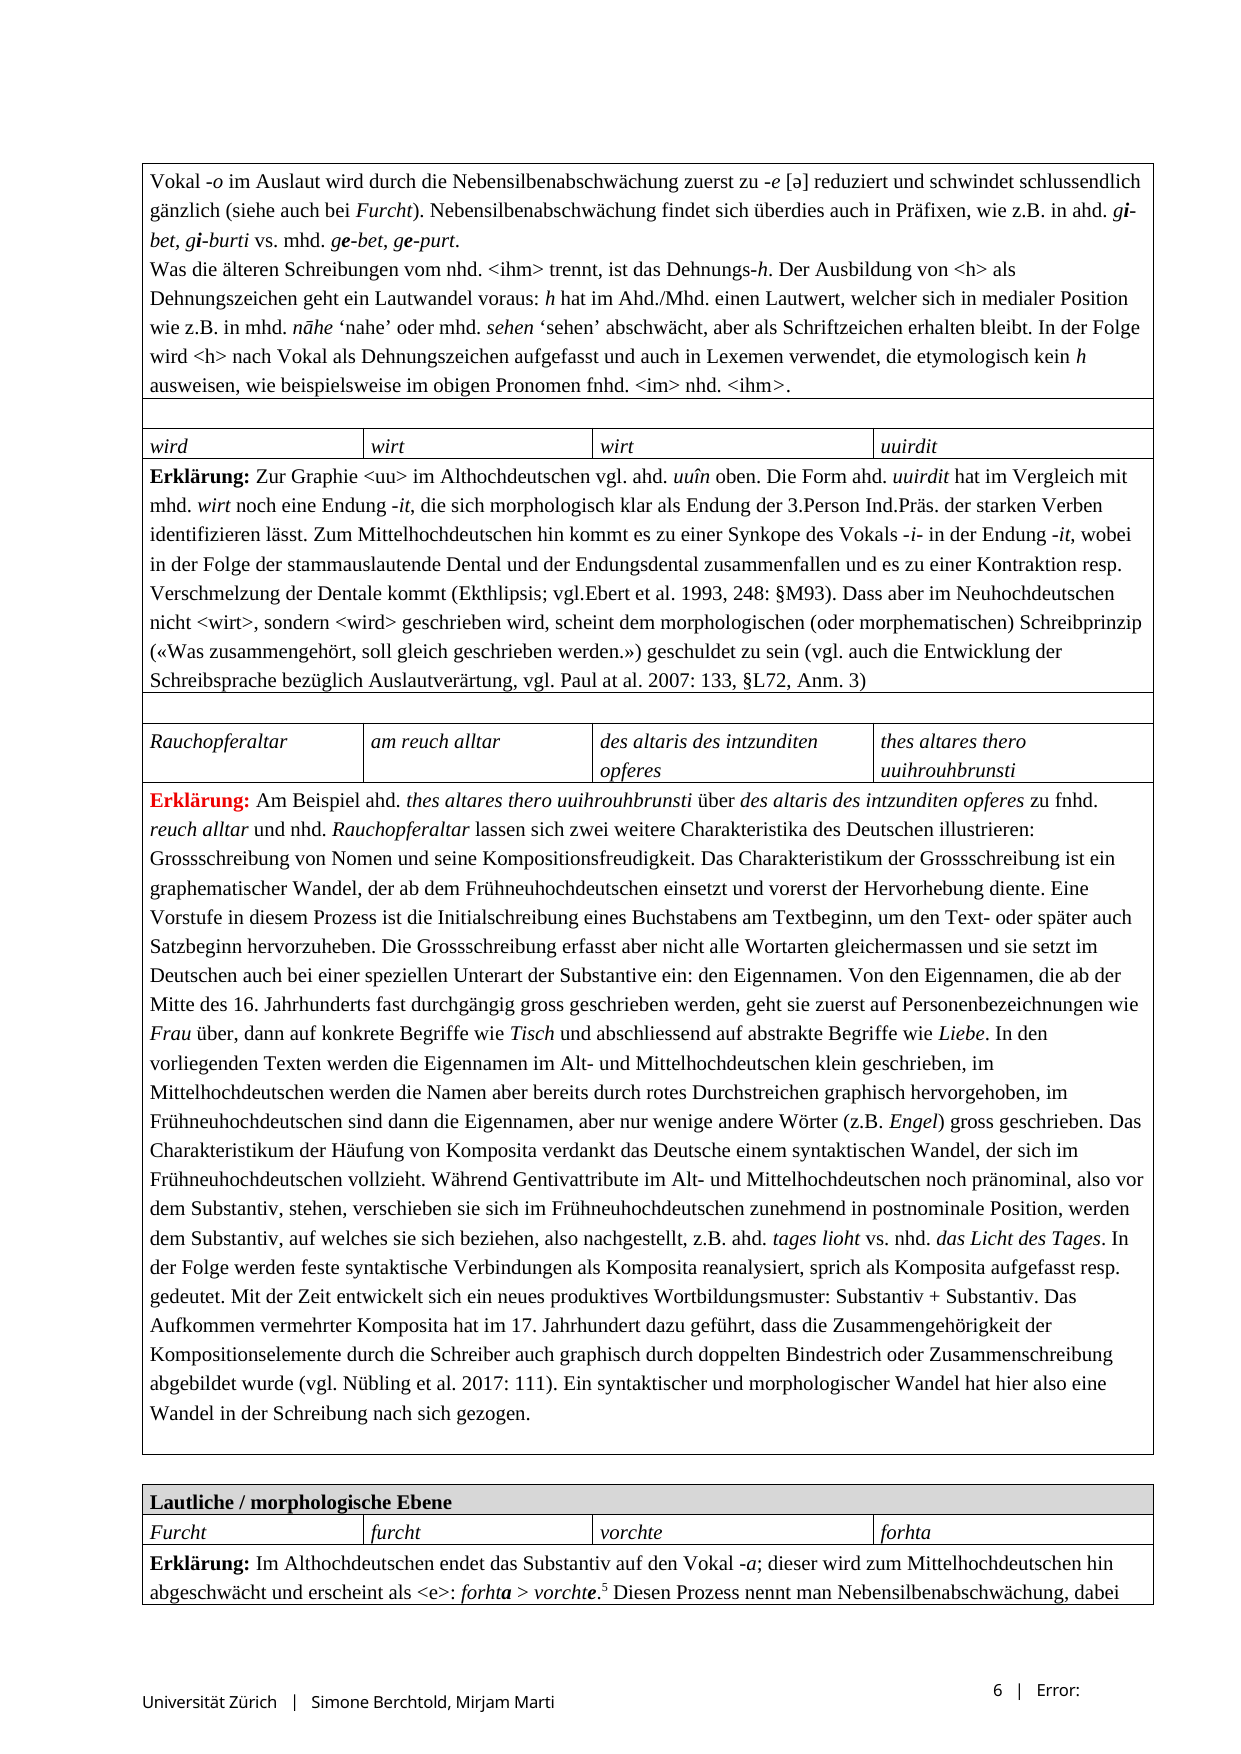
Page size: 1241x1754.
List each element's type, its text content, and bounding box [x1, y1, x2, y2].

table_cell Rauchopferaltar [143, 724, 363, 782]
table_cell Furcht [143, 1515, 363, 1544]
table_cell thes altares thero uuihrouhbrunsti [874, 724, 1153, 782]
table_cell wirt [593, 429, 873, 458]
table_cell wirt [364, 429, 592, 458]
table_cell des altaris des intzunditen opferes [593, 724, 873, 782]
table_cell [143, 164, 1153, 397]
table_cell wird [143, 429, 363, 458]
table_cell [143, 399, 1153, 428]
table_cell forhta [874, 1515, 1153, 1544]
table_header Lautliche / morphologische Ebene [143, 1485, 1153, 1514]
table_cell am reuch alltar [364, 724, 592, 782]
table_cell vorchte [593, 1515, 873, 1544]
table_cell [143, 1545, 1153, 1604]
table_cell [143, 693, 1153, 722]
table_cell Erklärung: Zur Graphie <uu> im Althochdeutschen vgl. ahd. uuîn oben. Die Form ahd. uuirdit hat im Vergleich mit mhd. wirt noch eine Endung -it, die sich morphologisch klar als Endung der 3.Person Ind.Präs. der starken Verben identifizieren lässt. Zum Mittelhochdeutschen hin kommt es zu einer Synkope des Vokals -i- in der Endung -it, wobei in der Folge der stammauslautende Dental und der Endungsdental zusammenfallen und es zu einer Kontraktion resp. Verschmelzung der Dentale kommt (Ekthlipsis; vgl.Ebert et al. 1993, 248: §M93). Dass aber im Neuhochdeutschen nicht <wirt>, sondern <wird> geschrieben wird, scheint dem morphologischen (oder morphematischen) Schreibprinzip («Was zusammengehört, soll gleich geschrieben werden.») geschuldet zu sein (vgl. auch die Entwicklung der Schreibsprache bezüglich Auslautverärtung, vgl. Paul at al. 2007: 133, §L72, Anm. 3) [143, 459, 1153, 692]
table_cell uuirdit [874, 429, 1153, 458]
table_cell furcht [364, 1515, 592, 1544]
table_cell Erklärung: Am Beispiel ahd. thes altares thero uuihrouhbrunsti über des altaris des intzunditen opferes zu fnhd. reuch alltar und nhd. Rauchopferaltar lassen sich zwei weitere Charakteristika des Deutschen illustrieren: Grossschreibung von Nomen und seine Kompositionsfreudigkeit. Das Charakteristikum der Grossschreibung ist ein graphematischer Wandel, der ab dem Frühneuhochdeutschen einsetzt und vorerst der Hervorhebung diente. Eine Vorstufe in diesem Prozess ist die Initialschreibung eines Buchstabens am Textbeginn, um den Text- oder später auch Satzbeginn hervorzuheben. Die Grossschreibung erfasst aber nicht alle Wortarten gleichermassen und sie setzt im Deutschen auch bei einer speziellen Unterart der Substantive ein: den Eigennamen. Von den Eigennamen, die ab der Mitte des 16. Jahrhunderts fast durchgängig gross geschrieben werden, geht sie zuerst auf Personenbezeichnungen wie Frau über, dann auf konkrete Begriffe wie Tisch und abschliessend auf abstrakte Begriffe wie Liebe. In den vorliegenden Texten werden die Eigennamen im Alt- und Mittelhochdeutschen klein geschrieben, im Mittelhochdeutschen werden die Namen aber bereits durch rotes Durchstreichen graphisch hervorgehoben, im Frühneuhochdeutschen sind dann die Eigennamen, aber nur wenige andere Wörter (z.B. Engel) gross geschrieben. Das Charakteristikum der Häufung von Komposita verdankt das Deutsche einem syntaktischen Wandel, der sich im Frühneuhochdeutschen vollzieht. Während Gentivattribute im Alt- und Mittelhochdeutschen noch pränominal, also vor dem Substantiv, stehen, verschieben sie sich im Frühneuhochdeutschen zunehmend in postnominale Position, werden dem Substantiv, auf welches sie sich beziehen, also nachgestellt, z.B. ahd. tages lioht vs. nhd. das Licht des Tages. In der Folge werden feste syntaktische Verbindungen als Komposita reanalysiert, sprich als Komposita aufgefasst resp. gedeutet. Mit der Zeit entwickelt sich ein neues produktives Wortbildungsmuster: Substantiv + Substantiv. Das Aufkommen vermehrter Komposita hat im 17. Jahrhundert dazu geführt, dass die Zusammengehörigkeit der Kompositionselemente durch die Schreiber auch graphisch durch doppelten Bindestrich oder Zusammenschreibung abgebildet wurde (vgl. Nübling et al. 2017: 111). Ein syntaktischer und morphologischer Wandel hat hier also eine Wandel in der Schreibung nach sich gezogen. [143, 783, 1153, 1454]
